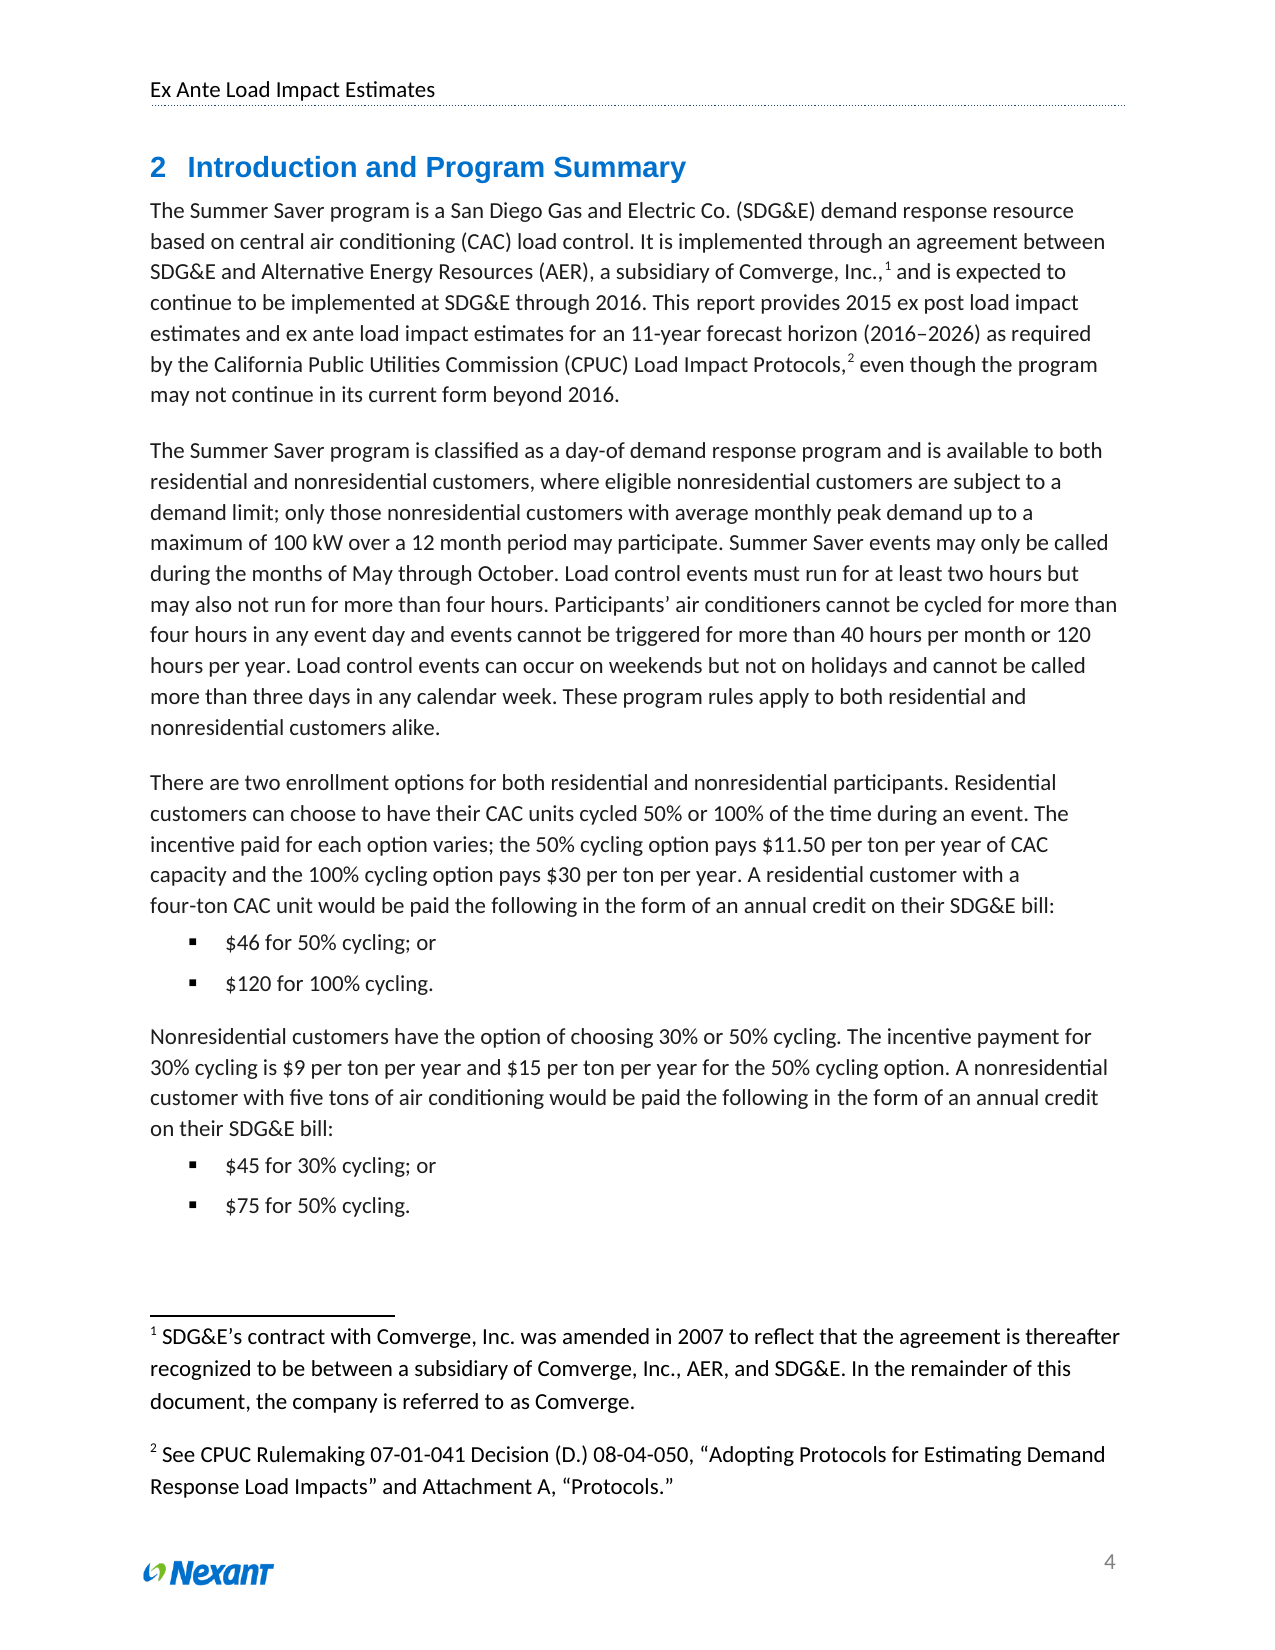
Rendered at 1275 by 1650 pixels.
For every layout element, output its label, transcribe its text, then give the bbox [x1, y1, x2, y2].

text $46 for 50% cycling; or [187, 928, 1125, 956]
text The Summer Saver program is classified as a day-of demand response program and is available to both residential and nonresidential customers, where eligible nonresidential customers are subject to a demand limit; only those nonresidential customers with average monthly peak demand up to a maximum of 100 kW over a 12 month period may participate. Summer Saver events may only be called during the months of May through October. Load control events must run for at least two hours but may also not run for more than four hours. Participants’ air conditioners cannot be cycled for more than four hours in any event day and events cannot be triggered for more than 40 hours per month or 120 hours per year. Load control events can occur on weekends but not on holidays and cannot be called more than three days in any calendar week. These program rules apply to both residential and nonresidential customers alike. [150, 436, 1125, 741]
text $120 for 100% cycling. [187, 969, 1125, 997]
subtitle Introduction and Program Summary [150, 150, 1125, 183]
text The Summer Saver program is a San Diego Gas and Electric Co. (SDG&E) demand response resource based on central air conditioning (CAC) load control. It is implemented through an agreement between SDG&E and Alternative Energy Resources (AER), a subsidiary of Comverge, Inc., and is expected to continue to be implemented at SDG&E through 2016. This report provides 2015 ex post load impact estimates and ex ante load impact estimates for an 11-year forecast horizon (2016–2026) as required by the California Public Utilities Commission (CPUC) Load Impact Protocols, even though the program may not continue in its current form beyond 2016. [150, 196, 1125, 408]
text There are two enrollment options for both residential and nonresidential participants. Residential customers can choose to have their CAC units cycled 50% or 100% of the time during an event. The incentive paid for each option varies; the 50% cycling option pays $11.50 per ton per year of CAC capacity and the 100% cycling option pays $30 per ton per year. A residential customer with a four-ton CAC unit would be paid the following in the form of an annual credit on their SDG&E bill: [150, 768, 1125, 919]
picture [124, 1542, 293, 1603]
text $45 for 30% cycling; or [187, 1151, 1125, 1179]
text $75 for 50% cycling. [187, 1192, 1125, 1219]
text Nonresidential customers have the option of choosing 30% or 50% cycling. The incentive payment for 30% cycling is $9 per ton per year and $15 per ton per year for the 50% cycling option. A nonresidential customer with five tons of air conditioning would be paid the following in the form of an annual credit on their SDG&E bill: [150, 1022, 1125, 1142]
